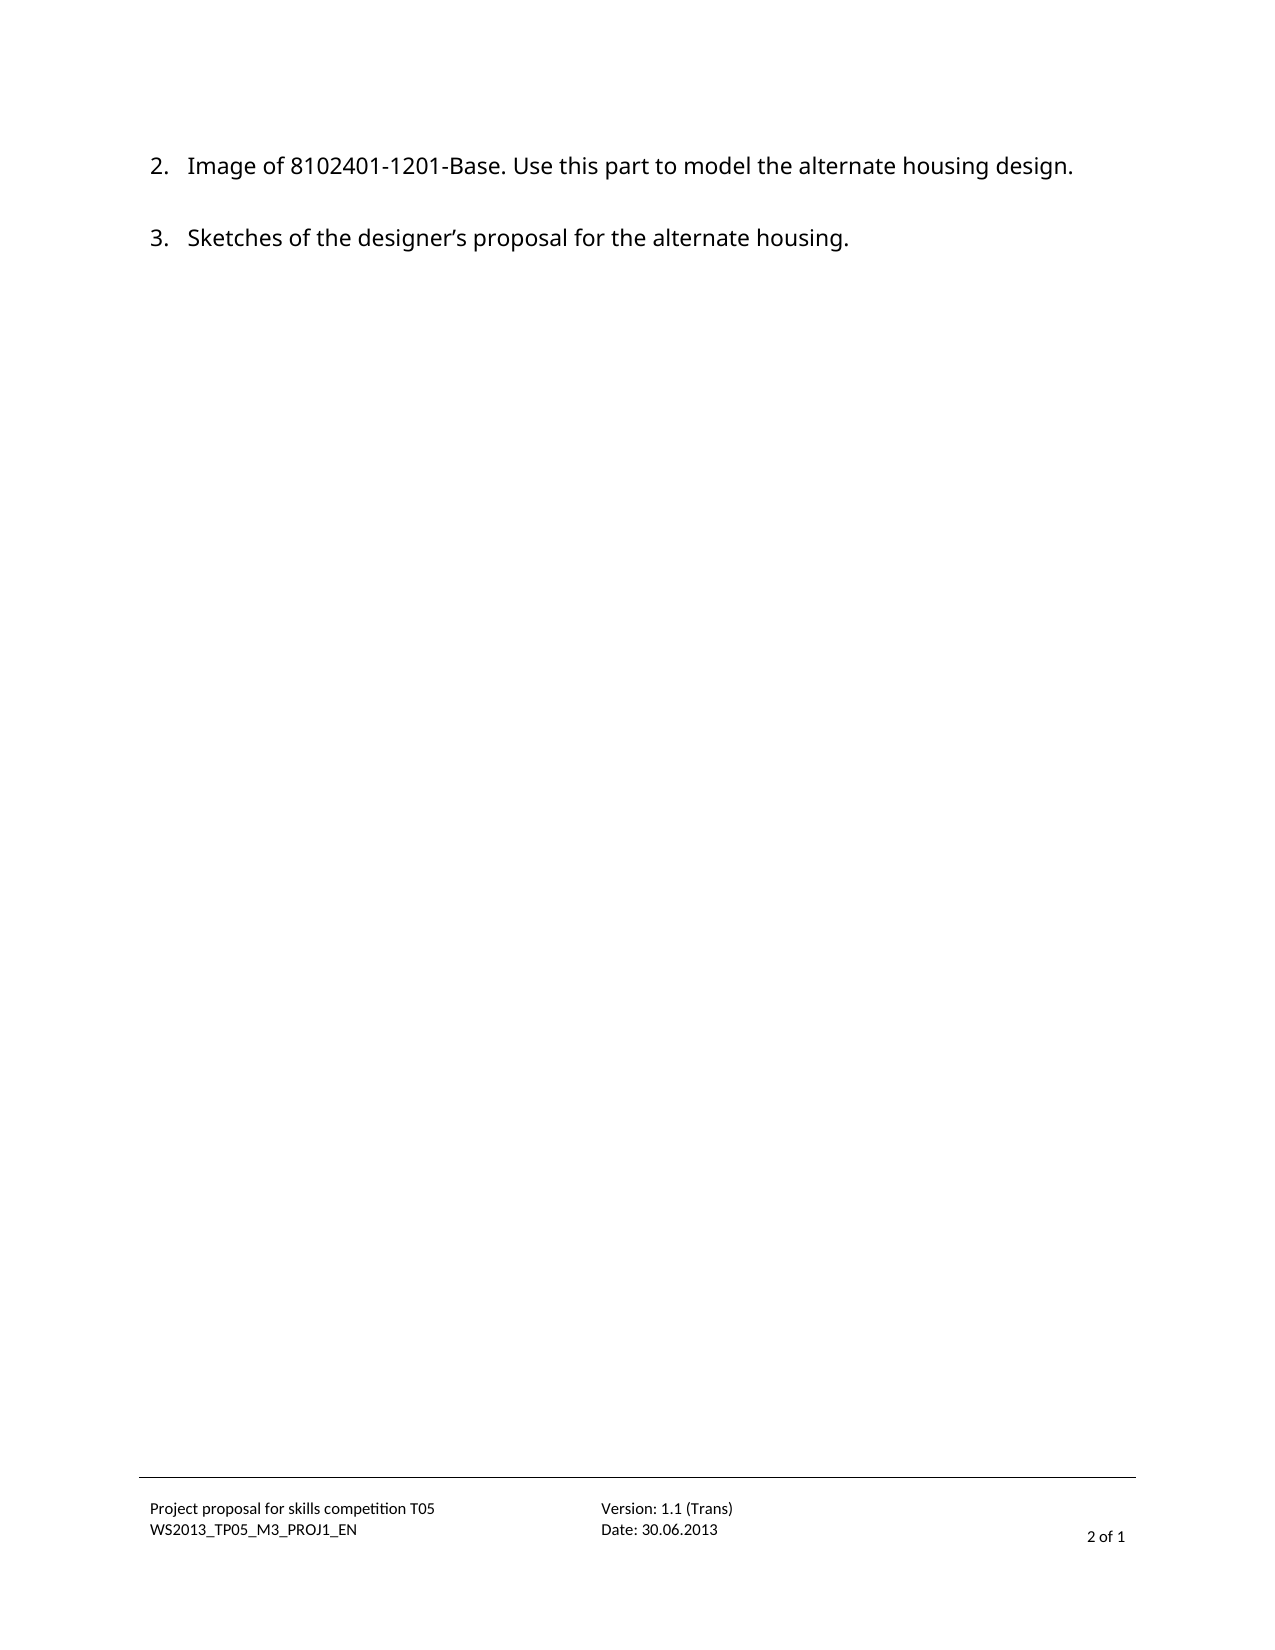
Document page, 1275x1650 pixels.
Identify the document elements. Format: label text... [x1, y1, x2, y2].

list Sketches of the designer’s proposal for the alternate housing. [150, 222, 1125, 253]
list Image of 8102401-1201-Base. Use this part to model the alternate housing design. [150, 150, 1125, 181]
